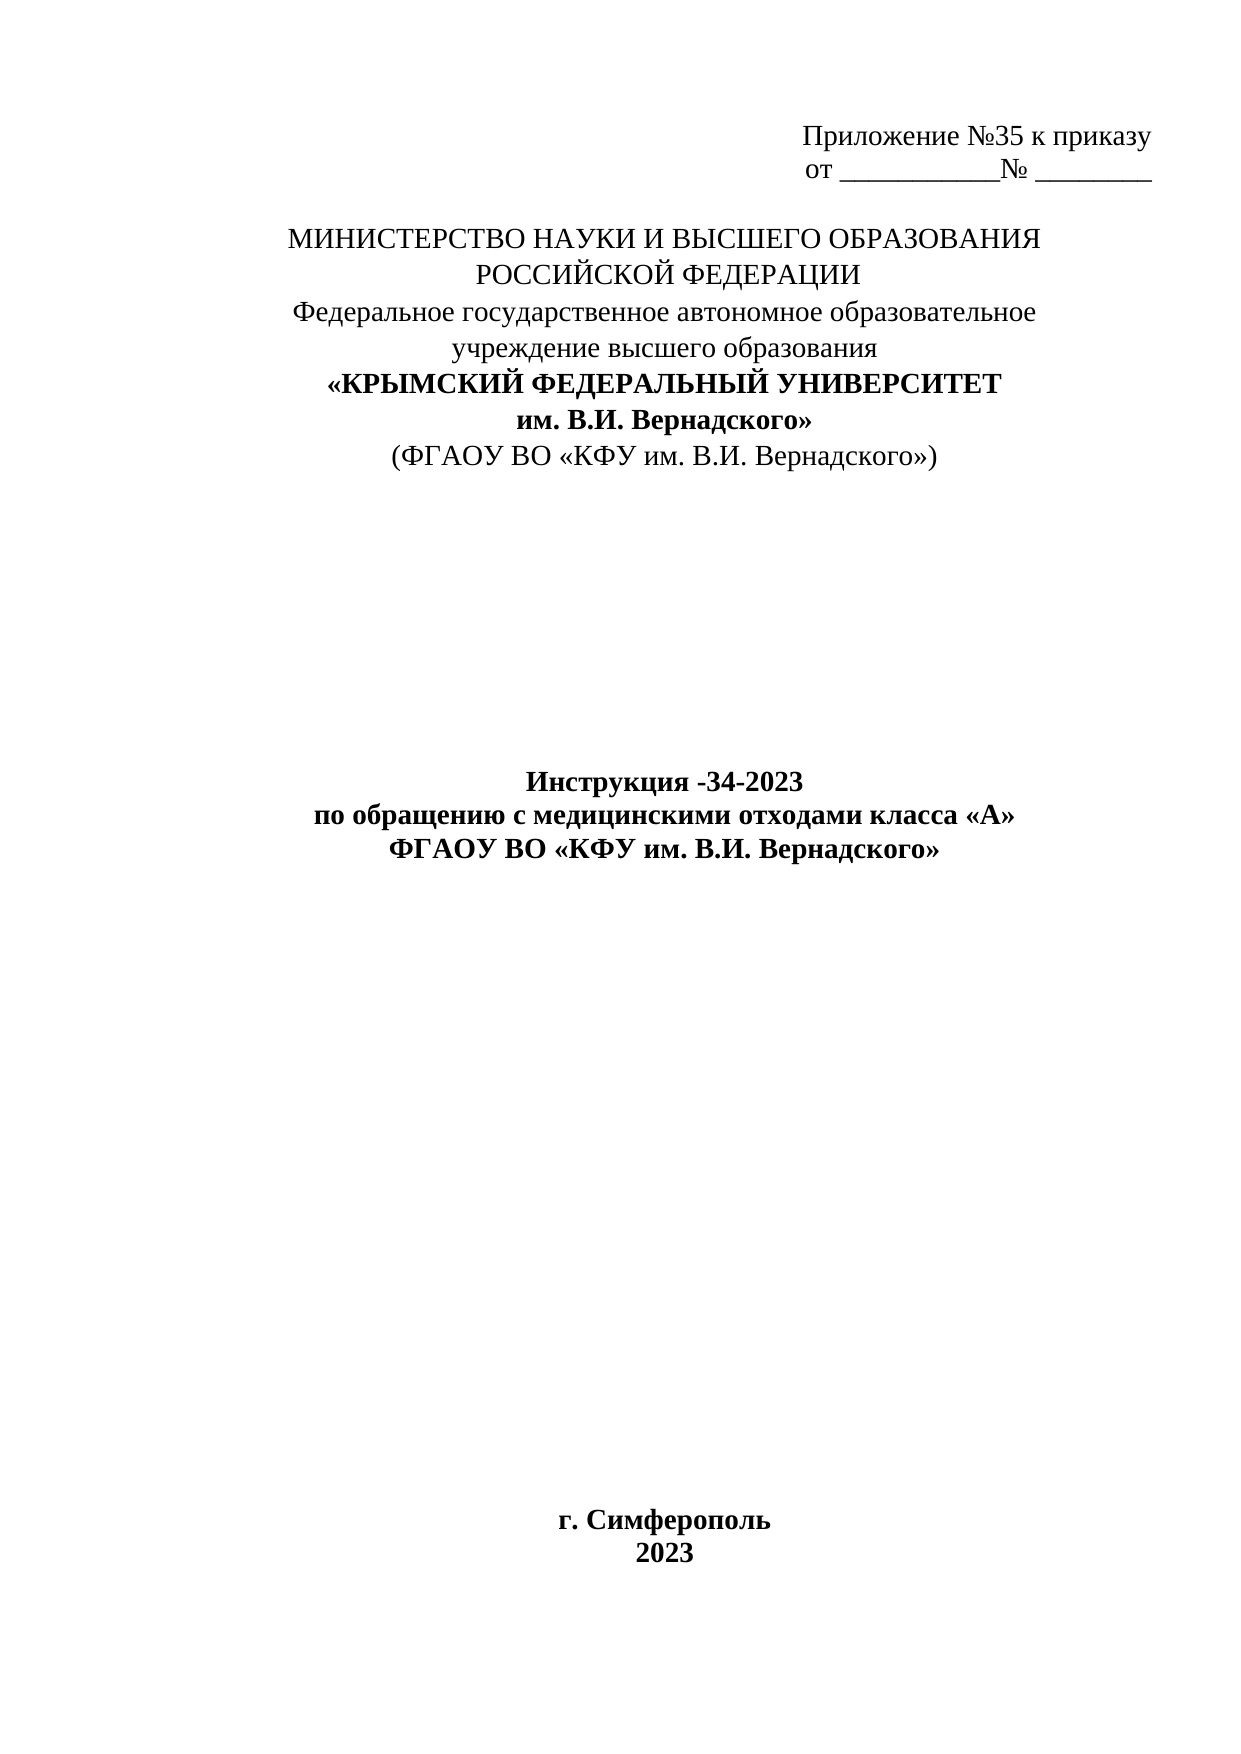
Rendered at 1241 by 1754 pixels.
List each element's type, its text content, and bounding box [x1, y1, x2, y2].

text ФГАОУ ВО «КФУ им. В.И. Вернадского» [177, 831, 1152, 864]
text по обращению с медицинскими отходами класса «А» [177, 797, 1152, 831]
text Приложение №35 к приказу [177, 118, 1152, 152]
text г. Симферополь [177, 1502, 1152, 1535]
text Инструкция -34-2023 [177, 764, 1152, 797]
text «КРЫМСКИЙ ФЕДЕРАЛЬНЫЙ УНИВЕРСИТЕТ им. В.И. Вернадского» [177, 366, 1152, 436]
text от ___________№ ________ [177, 152, 1152, 185]
text учреждение высшего образования [177, 330, 1152, 363]
text Федеральное государственное автономное образовательное [177, 294, 1152, 327]
text 2023 [177, 1535, 1152, 1569]
text (ФГАОУ ВО «КФУ им. В.И. Вернадского») [177, 438, 1152, 472]
text МИНИСТЕРСТВО НАУКИ И ВЫСШЕГО ОБРАЗОВАНИЯ РОССИЙСКОЙ ФЕДЕРАЦИИ [177, 221, 1152, 291]
